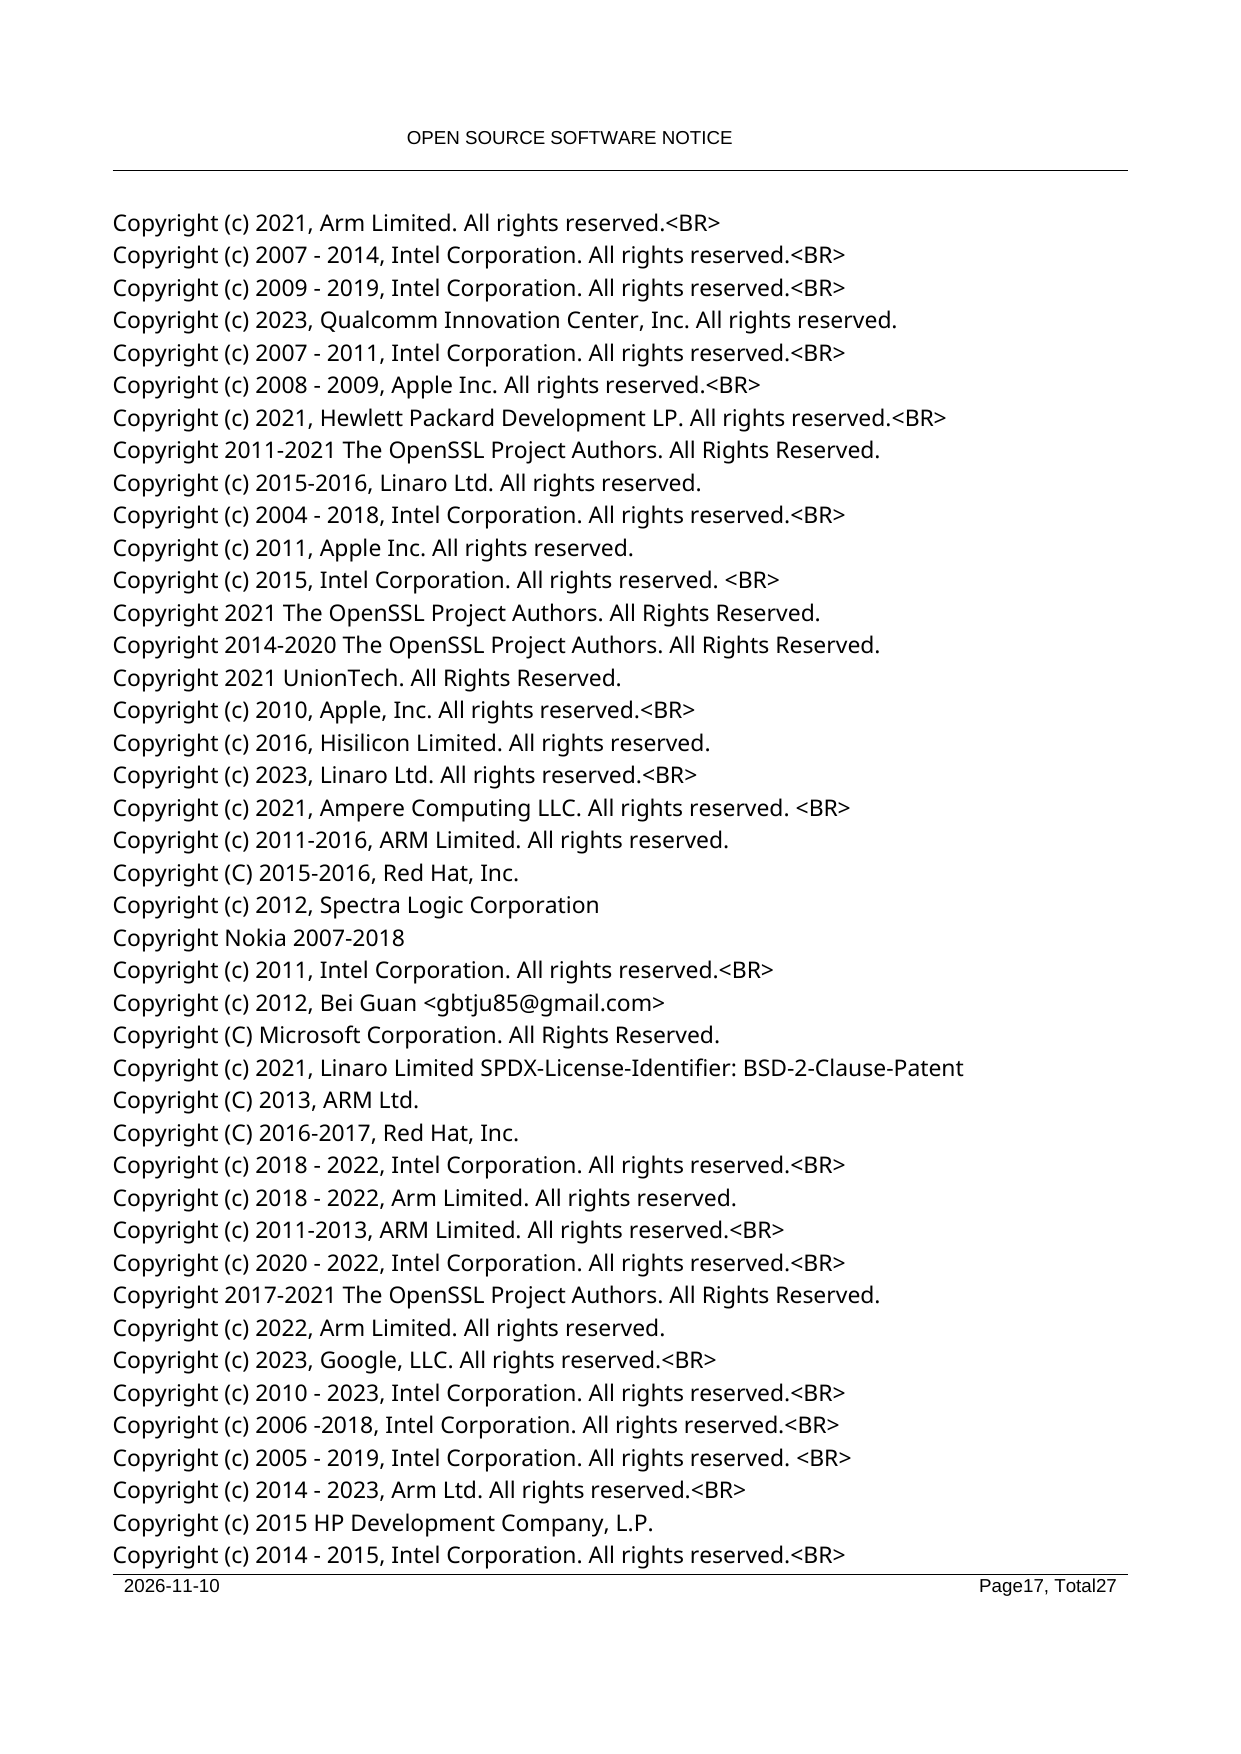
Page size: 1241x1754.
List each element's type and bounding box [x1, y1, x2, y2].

text [112, 206, 1128, 1571]
